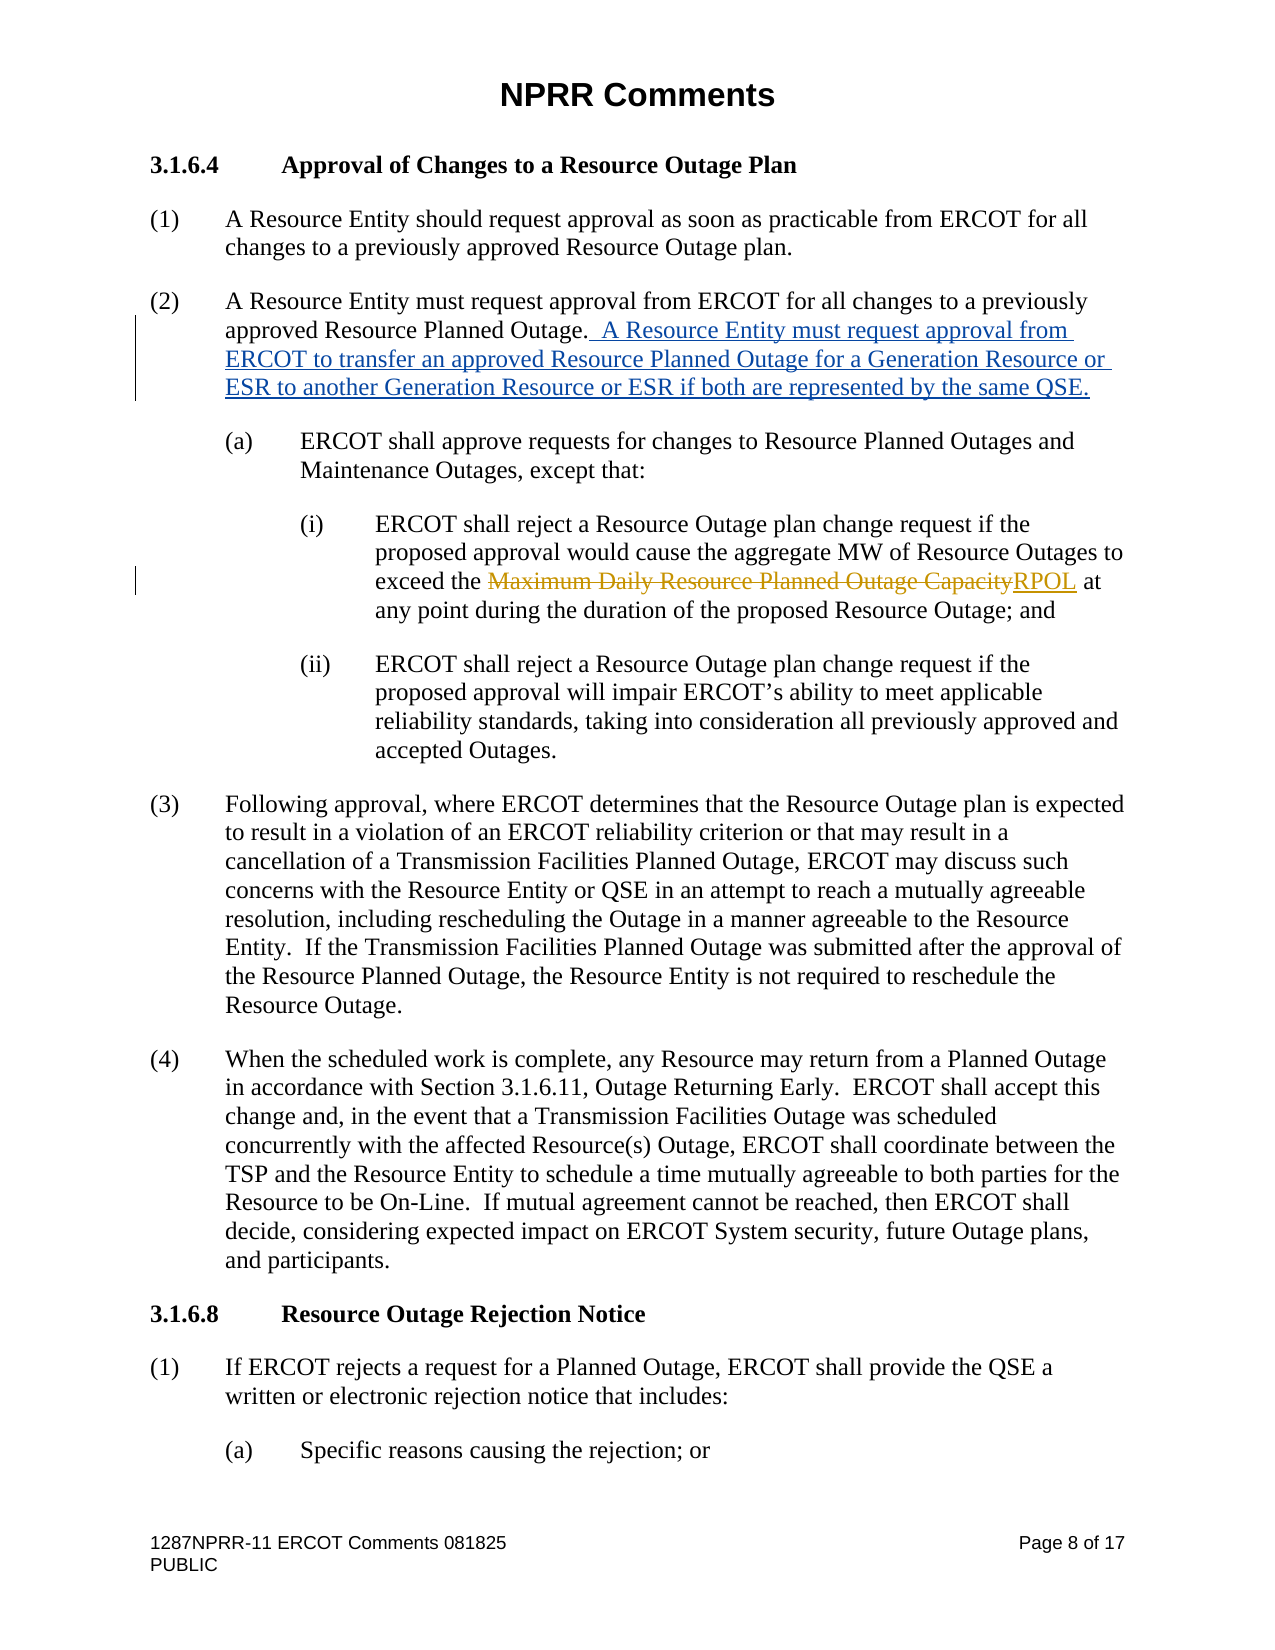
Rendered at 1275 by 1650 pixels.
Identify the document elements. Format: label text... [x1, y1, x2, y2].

text 3.1.6.8 Resource Outage Rejection Notice [150, 1299, 1125, 1327]
text (a) Specific reasons causing the rejection; or [225, 1435, 1125, 1464]
text (ii) ERCOT shall reject a Resource Outage plan change request if the proposed approval will impair ERCOT’s ability to meet applicable reliability standards, taking into consideration all previously approved and accepted Outages. [300, 649, 1125, 764]
text 3.1.6.4 Approval of Changes to a Resource Outage Plan [150, 150, 1125, 179]
text (2) A Resource Entity must request approval from ERCOT for all changes to a previously approved Resource Planned Outage. [150, 286, 1125, 401]
text (1) A Resource Entity should request approval as soon as practicable from ERCOT for all changes to a previously approved Resource Outage plan. [150, 204, 1125, 261]
text (a) ERCOT shall approve requests for changes to Resource Planned Outages and Maintenance Outages, except that: [225, 426, 1125, 484]
text (1) If ERCOT rejects a request for a Planned Outage, ERCOT shall provide the QSE a written or electronic rejection notice that includes: [150, 1352, 1125, 1410]
text (4) When the scheduled work is complete, any Resource may return from a Planned Outage in accordance with Section 3.1.6.11, Outage Returning Early. ERCOT shall accept this change and, in the event that a Transmission Facilities Outage was scheduled concurrently with the affected Resource(s) Outage, ERCOT shall coordinate between the TSP and the Resource Entity to schedule a time mutually agreeable to both parties for the Resource to be On-Line. If mutual agreement cannot be reached, then ERCOT shall decide, considering expected impact on ERCOT System security, future Outage plans, and participants. [150, 1044, 1125, 1274]
text (3) Following approval, where ERCOT determines that the Resource Outage plan is expected to result in a violation of an ERCOT reliability criterion or that may result in a cancellation of a Transmission Facilities Planned Outage, ERCOT may discuss such concerns with the Resource Entity or QSE in an attempt to reach a mutually agreeable resolution, including rescheduling the Outage in a manner agreeable to the Resource Entity. If the Transmission Facilities Planned Outage was submitted after the approval of the Resource Planned Outage, the Resource Entity is not required to reschedule the Resource Outage. [150, 789, 1125, 1019]
text (i) ERCOT shall reject a Resource Outage plan change request if the proposed approval would cause the aggregate MW of Resource Outages to exceed the at any point during the duration of the proposed Resource Outage; and [300, 509, 1125, 624]
